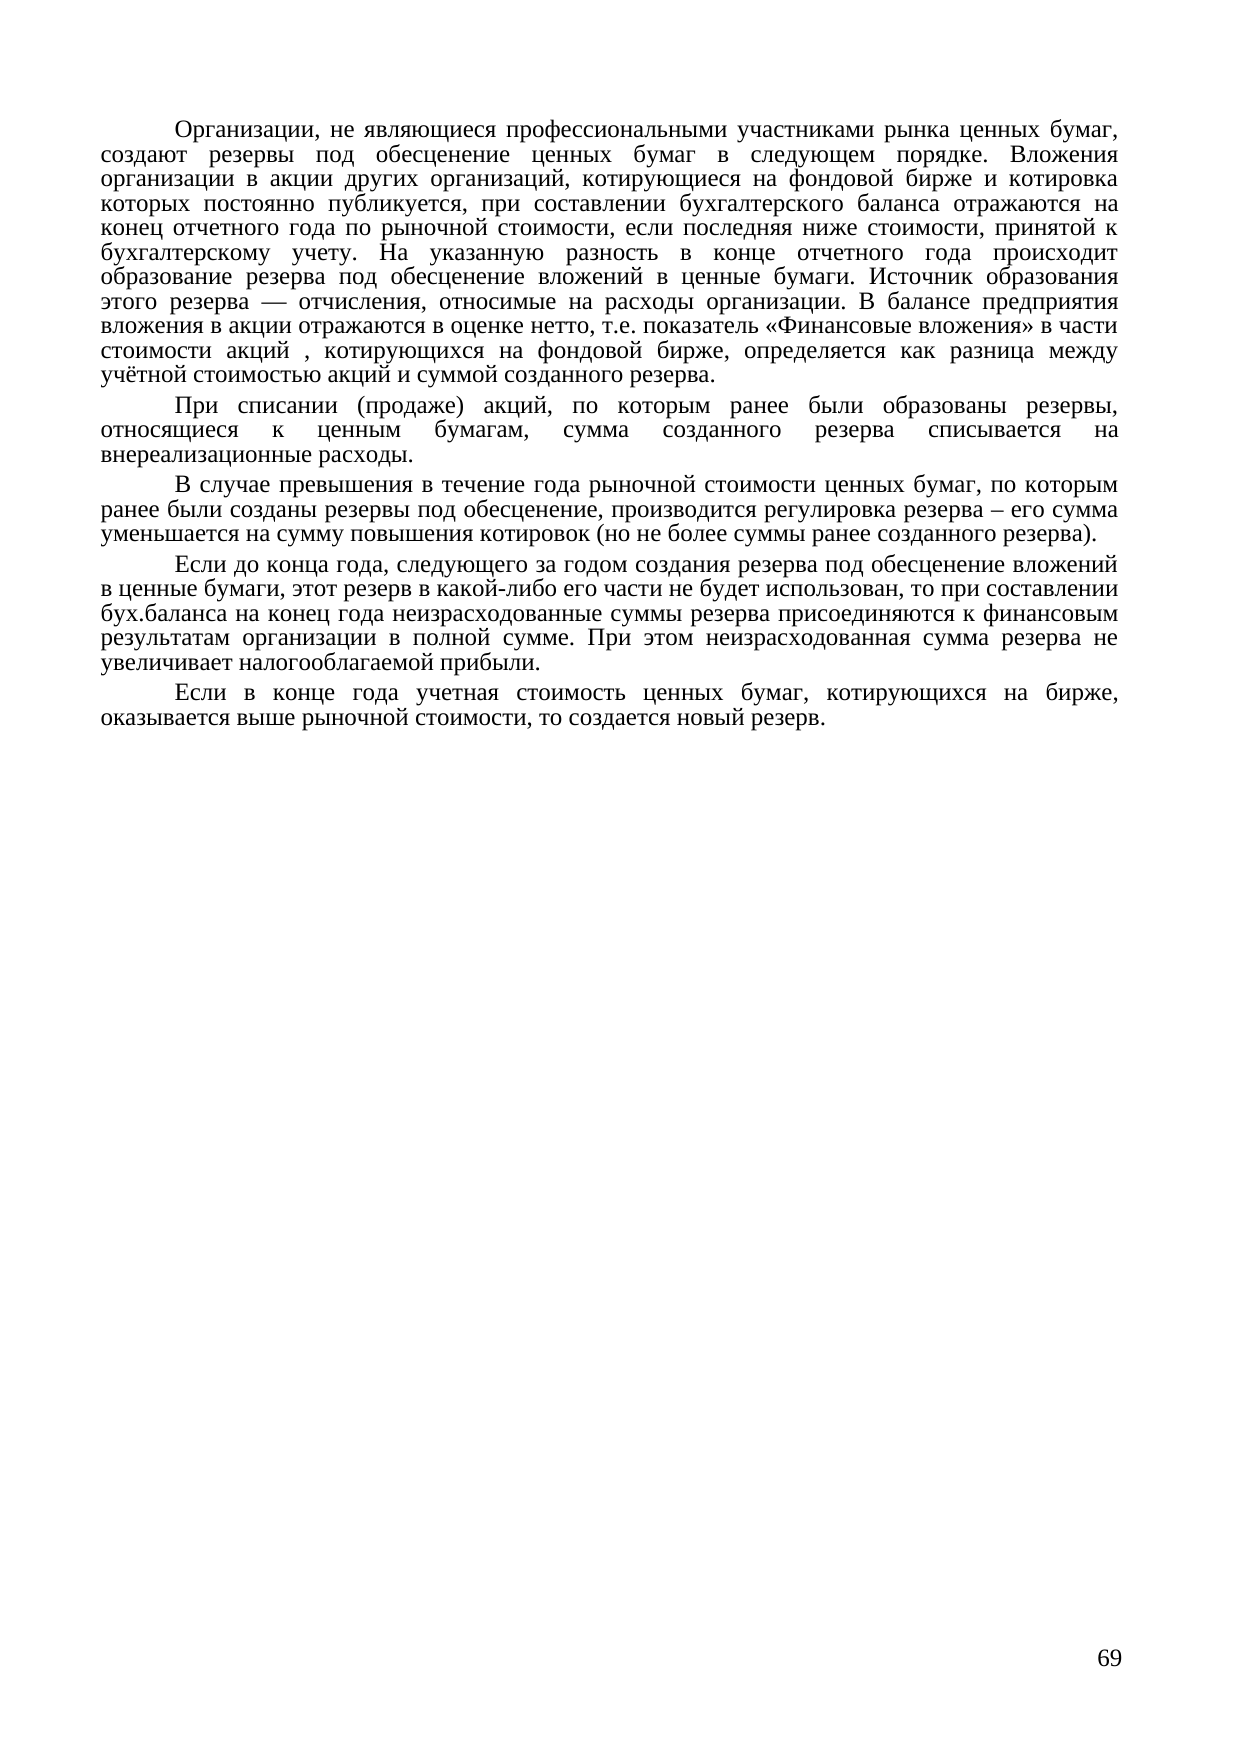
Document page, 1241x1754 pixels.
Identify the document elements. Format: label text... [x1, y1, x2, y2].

text В случае превышения в течение года рыночной стоимости ценных бумаг, по которым ранее были созданы резервы под обесценение, производится регулировка резерва – его сумма уменьшается на сумму повышения котировок (но не более суммы ранее созданного резерва). [100, 473, 1119, 546]
text Если до конца года, следующего за годом создания резерва под обесценение вложений в ценные бумаги, этот резерв в какой-либо его части не будет использован, то при составлении бух.баланса на конец года неизрасходованные суммы резерва присоединяются к финансовым результатам организации в полной сумме. При этом неизрасходованная сумма резерва не увеличивает налогооблагаемой прибыли. [100, 552, 1119, 675]
text Организации, не являющиеся профессиональными участниками рынка ценных бумаг, создают резервы под обесценение ценных бумаг в следующем порядке. Вложения организации в акции других организаций, котирующиеся на фондовой бирже и котировка которых постоянно публикуется, при составлении бухгалтерского баланса отражаются на конец отчетного года по рыночной стоимости, если последняя ниже стоимости, принятой к бухгалтерскому учету. На указанную разность в конце отчетного года происходит образование резерва под обесценение вложений в ценные бумаги. Источник образования этого резерва — отчисления, относимые на расходы организации. В балансе предприятия вложения в акции отражаются в оценке нетто, т.е. показатель «Финансовые вложения» в части стоимости акций , котирующихся на фондовой бирже, определяется как разница между учётной стоимостью акций и суммой созданного резерва. [100, 118, 1119, 387]
text При списании (продаже) акций, по которым ранее были образованы резервы, относящиеся к ценным бумагам, сумма созданного резерва списывается на внереализационные расходы. [100, 393, 1119, 467]
text Если в конце года учетная стоимость ценных бумаг, котирующихся на бирже, оказывается выше рыночной стоимости, то создается новый резерв. [100, 681, 1119, 730]
